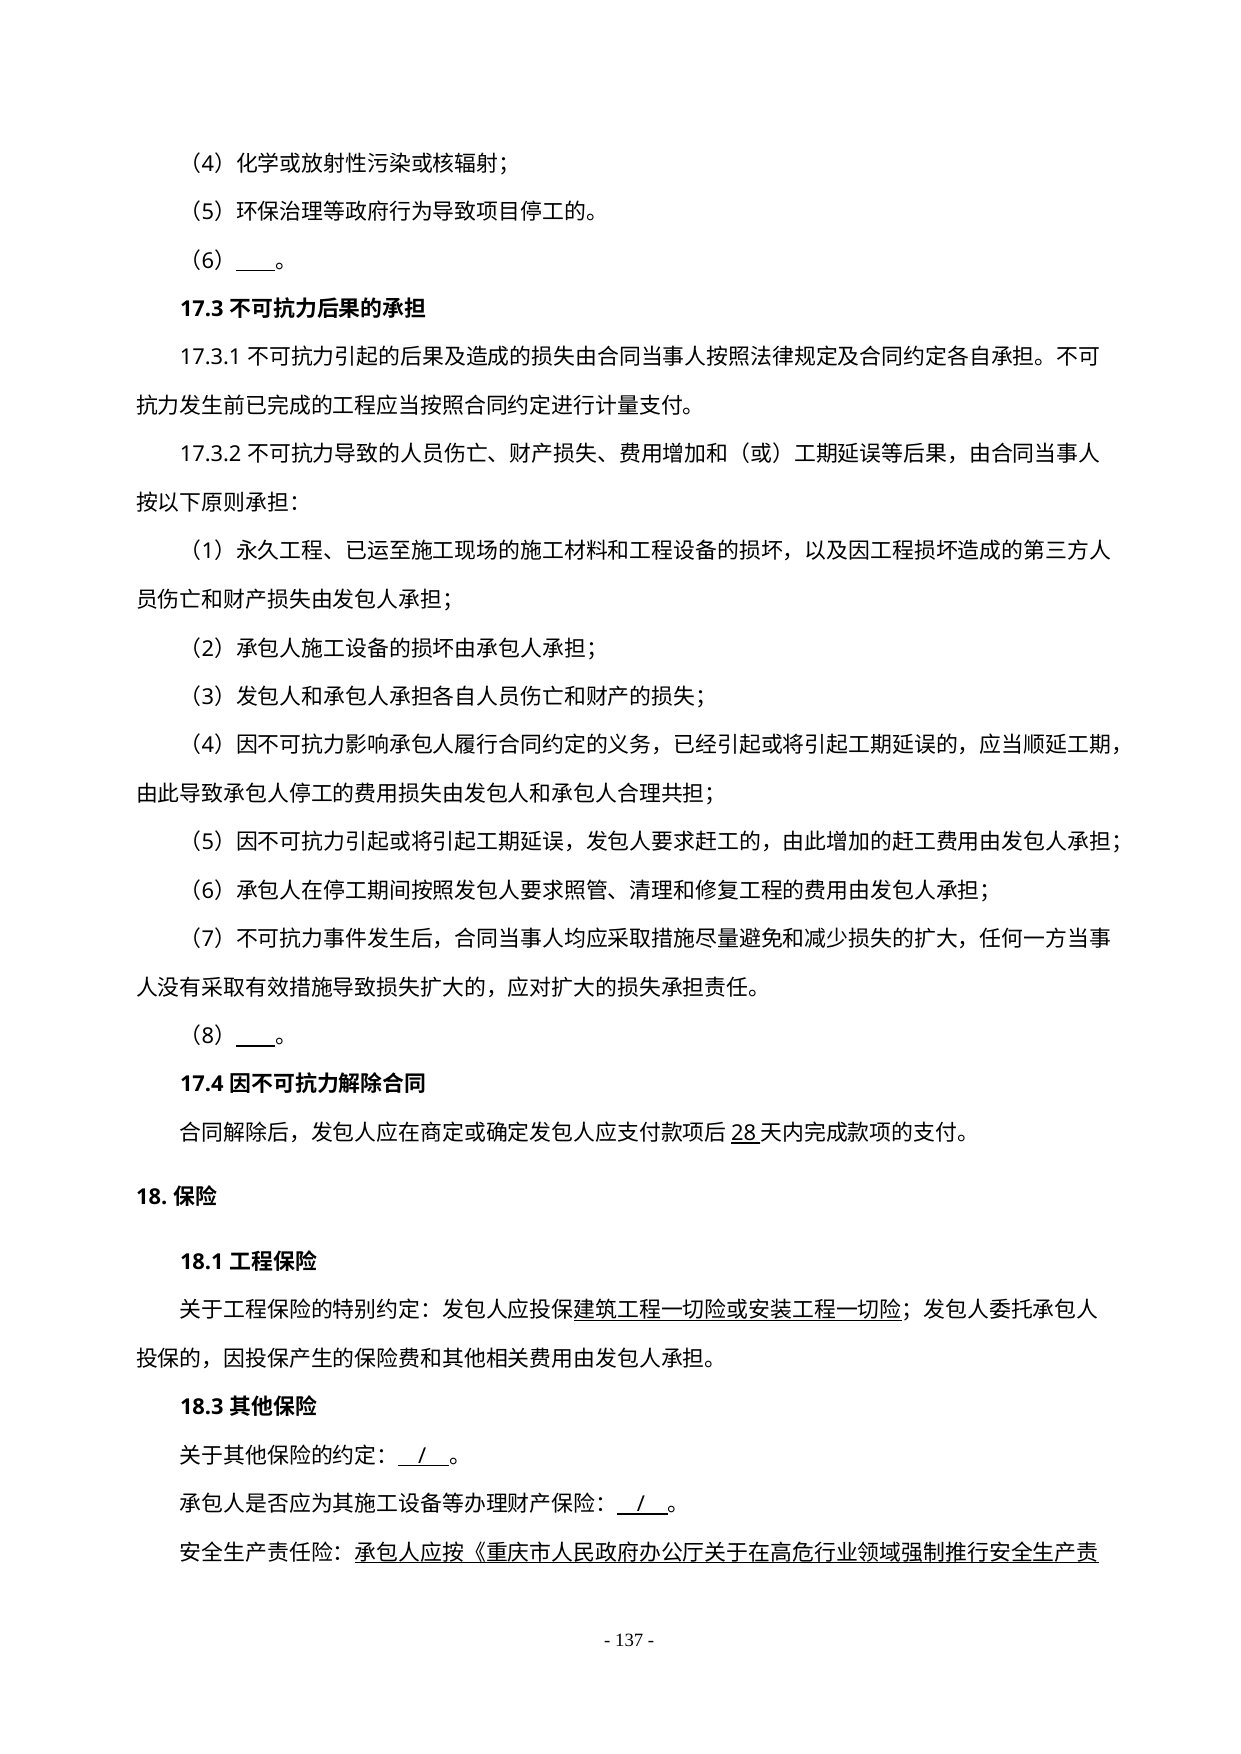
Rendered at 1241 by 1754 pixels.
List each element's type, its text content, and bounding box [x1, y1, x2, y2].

text （5）因不可抗力引起或将引起工期延误，发包人要求赶工的，由此增加的赶工费用由发包人承担； [136, 824, 1111, 857]
subtitle 17.3 不可抗力后果的承担 [136, 291, 1122, 323]
text 合同解除后，发包人应在商定或确定发包人应支付款项后28天内完成款项的支付。 [136, 1114, 1111, 1147]
text 17.3.1 不可抗力引起的后果及造成的损失由合同当事人按照法律规定及合同约定各自承担。不可抗力发生前已完成的工程应当按照合同约定进行计量支付。 [136, 339, 1111, 420]
text （5）环保治理等政府行为导致项目停工的。 [136, 194, 1111, 227]
text （6）承包人在停工期间按照发包人要求照管、清理和修复工程的费用由发包人承担； [136, 872, 1111, 905]
subtitle 18. 保险 [136, 1179, 1122, 1212]
text （4）因不可抗力影响承包人履行合同约定的义务，已经引起或将引起工期延误的，应当顺延工期，由此导致承包人停工的费用损失由发包人和承包人合理共担； [136, 727, 1111, 808]
text 关于工程保险的特别约定：发包人应投保建筑工程一切险或安装工程一切险；发包人委托承包人投保的，因投保产生的保险费和其他相关费用由发包人承担。 [136, 1292, 1111, 1373]
subtitle 17.4 因不可抗力解除合同 [136, 1066, 1122, 1099]
text （8） 。 [136, 1018, 1111, 1050]
text 承包人是否应为其施工设备等办理财产保险： / 。 [136, 1486, 1111, 1518]
text （6） 。 [136, 242, 1111, 275]
subtitle 18.1 工程保险 [136, 1244, 1122, 1276]
text 17.3.2 不可抗力导致的人员伤亡、财产损失、费用增加和（或）工期延误等后果，由合同当事人按以下原则承担： [136, 436, 1111, 517]
text 安全生产责任险：承包人应按《重庆市人民政府办公厅关于在高危行业领域强制推行安全生产责任保险的实施意见》（渝府办法〔2017〕182号）的要求办理安全生产责任保险。 [136, 1534, 1111, 1567]
text （7）不可抗力事件发生后，合同当事人均应采取措施尽量避免和减少损失的扩大，任何一方当事人没有采取有效措施导致损失扩大的，应对扩大的损失承担责任。 [136, 921, 1111, 1002]
text （1）永久工程、已运至施工现场的施工材料和工程设备的损坏，以及因工程损坏造成的第三方人员伤亡和财产损失由发包人承担； [136, 533, 1111, 614]
text （3）发包人和承包人承担各自人员伤亡和财产的损失； [136, 679, 1111, 711]
text （2）承包人施工设备的损坏由承包人承担； [136, 630, 1111, 663]
subtitle 18.3 其他保险 [136, 1389, 1122, 1422]
text 关于其他保险的约定： / 。 [136, 1437, 1111, 1470]
text （4）化学或放射性污染或核辐射； [136, 146, 1111, 178]
